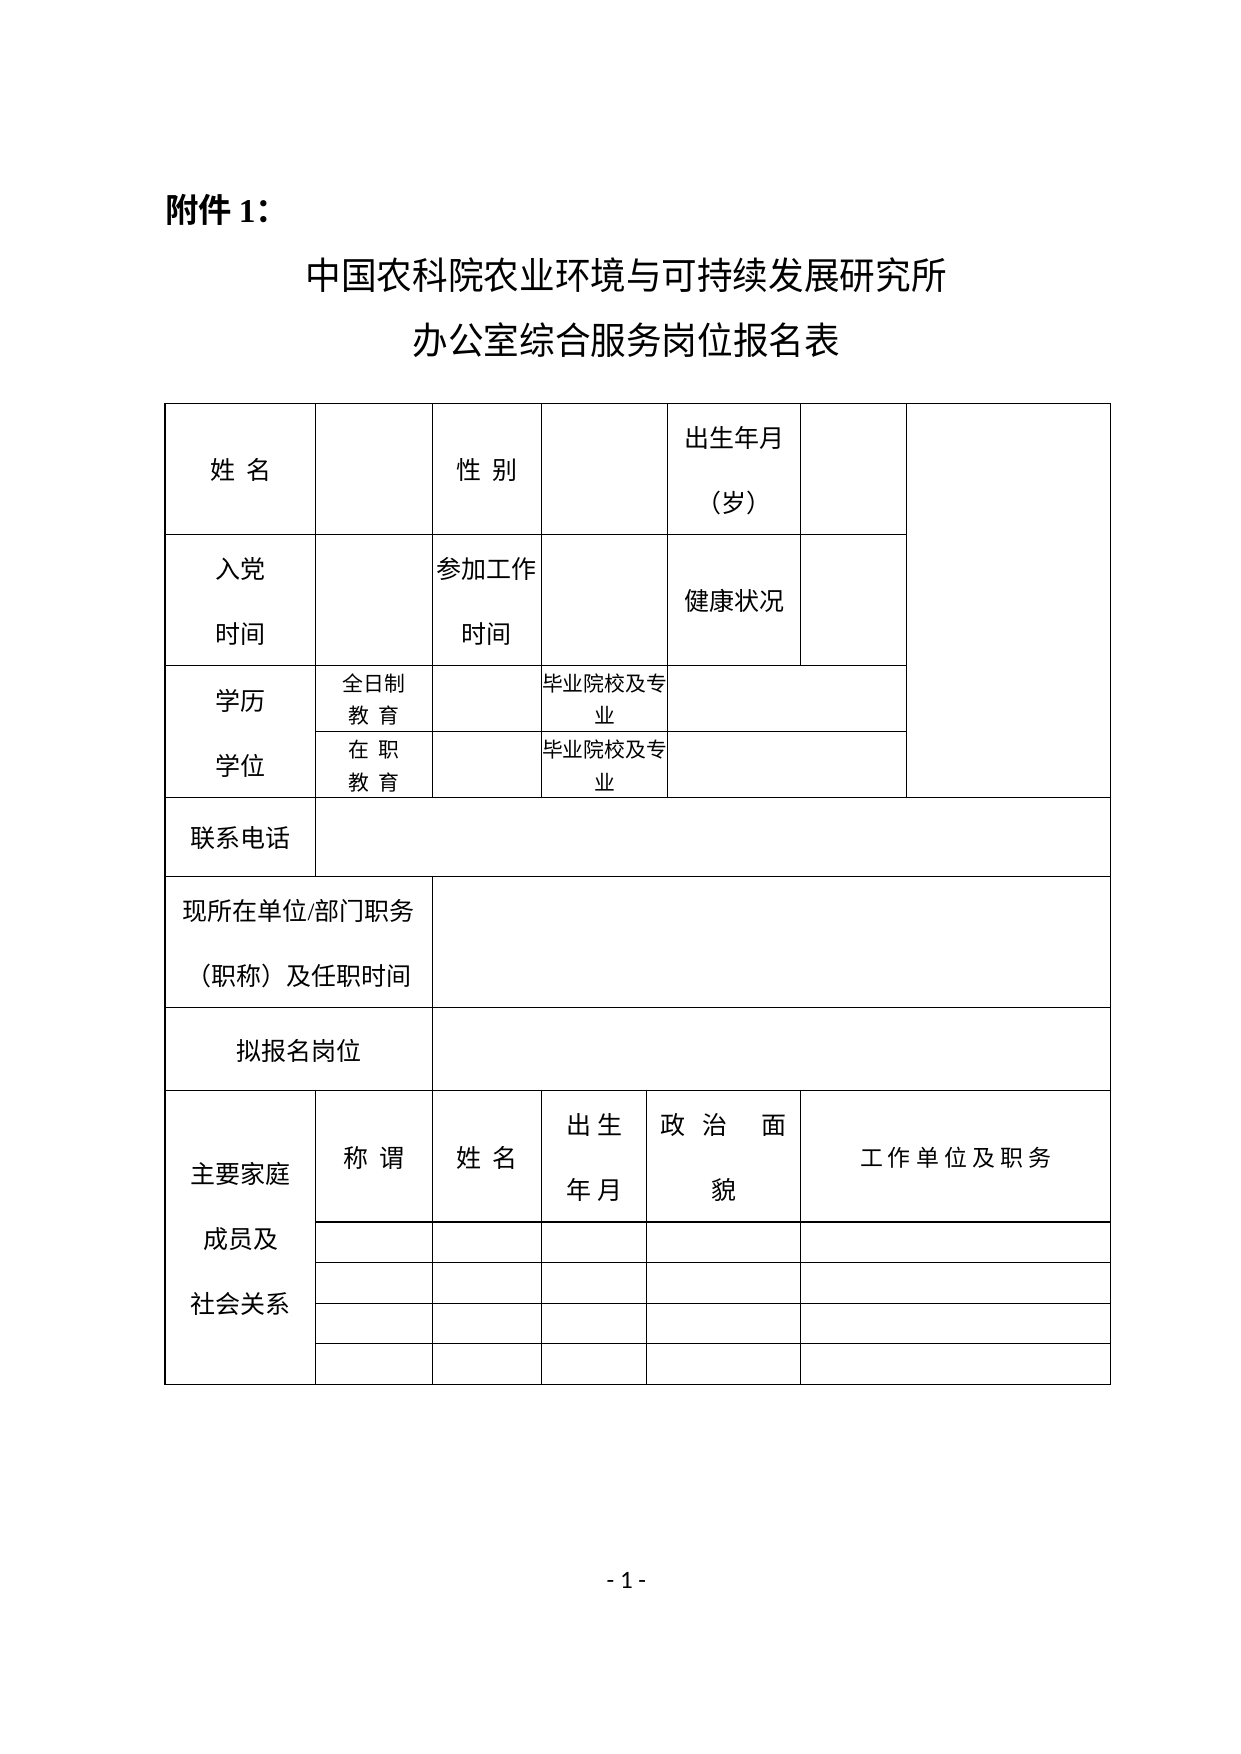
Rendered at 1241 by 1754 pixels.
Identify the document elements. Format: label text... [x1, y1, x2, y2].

table_cell 学历 学位 [166, 666, 315, 797]
table_cell [647, 1223, 800, 1262]
table_cell 工 作 单 位 及 职 务 [801, 1091, 1110, 1221]
table_cell [316, 535, 432, 665]
table_cell 姓 名 [433, 1091, 541, 1221]
table_cell [316, 1304, 432, 1343]
table_cell 现所在单位/部门职务（职称）及任职时间 [166, 877, 432, 1007]
text 附件1： [165, 175, 1087, 240]
table_cell 毕业院校及专业 [542, 666, 667, 731]
table_cell [433, 666, 541, 731]
text 办公室综合服务岗位报名表 [165, 305, 1087, 370]
table_cell 拟报名岗位 [166, 1008, 432, 1090]
table_cell [433, 1304, 541, 1343]
table_cell [542, 535, 667, 665]
table_cell [316, 1263, 432, 1303]
table_cell 毕业院校及专业 [542, 732, 667, 797]
table_header 性 别 [433, 404, 541, 534]
table_cell [316, 798, 1110, 876]
table_cell [316, 1344, 432, 1384]
table_cell [433, 877, 1110, 1007]
table_cell [801, 535, 906, 665]
table_cell [433, 732, 541, 797]
table_cell [801, 1263, 1110, 1303]
table_cell 称 谓 [316, 1091, 432, 1221]
table_cell [801, 1344, 1110, 1384]
table_header [542, 404, 667, 534]
table_cell 政 治 面 貌 [647, 1091, 800, 1221]
table_header 出生年月（岁） [668, 404, 800, 534]
table_cell 主要家庭 成员及 社会关系 [166, 1091, 315, 1384]
table_cell [542, 1223, 646, 1262]
table_cell [668, 732, 906, 797]
table_cell 参加工作时间 [433, 535, 541, 665]
table_cell [801, 1223, 1110, 1262]
text 中国农科院农业环境与可持续发展研究所 [165, 240, 1087, 305]
table_cell 出 生 年 月 [542, 1091, 646, 1221]
table_cell 全日制 教 育 [316, 666, 432, 731]
table_cell [647, 1263, 800, 1303]
table_header [316, 404, 432, 534]
table_cell 联系电话 [166, 798, 315, 876]
table_cell [647, 1344, 800, 1384]
table_cell [433, 1263, 541, 1303]
table_cell [542, 1344, 646, 1384]
table_cell [542, 1304, 646, 1343]
table_cell 入党 时间 [166, 535, 315, 665]
table_cell [433, 1223, 541, 1262]
table_cell [542, 1263, 646, 1303]
table_cell [433, 1008, 1110, 1090]
table_cell [647, 1304, 800, 1343]
table_header 姓 名 [166, 404, 315, 534]
table_cell [801, 1304, 1110, 1343]
table_cell 健康状况 [668, 535, 800, 665]
table_cell [668, 666, 906, 731]
table_header [907, 404, 1110, 797]
table_header [801, 404, 906, 534]
table_cell [433, 1344, 541, 1384]
table_cell 在 职 教 育 [316, 732, 432, 797]
table_cell [316, 1223, 432, 1262]
